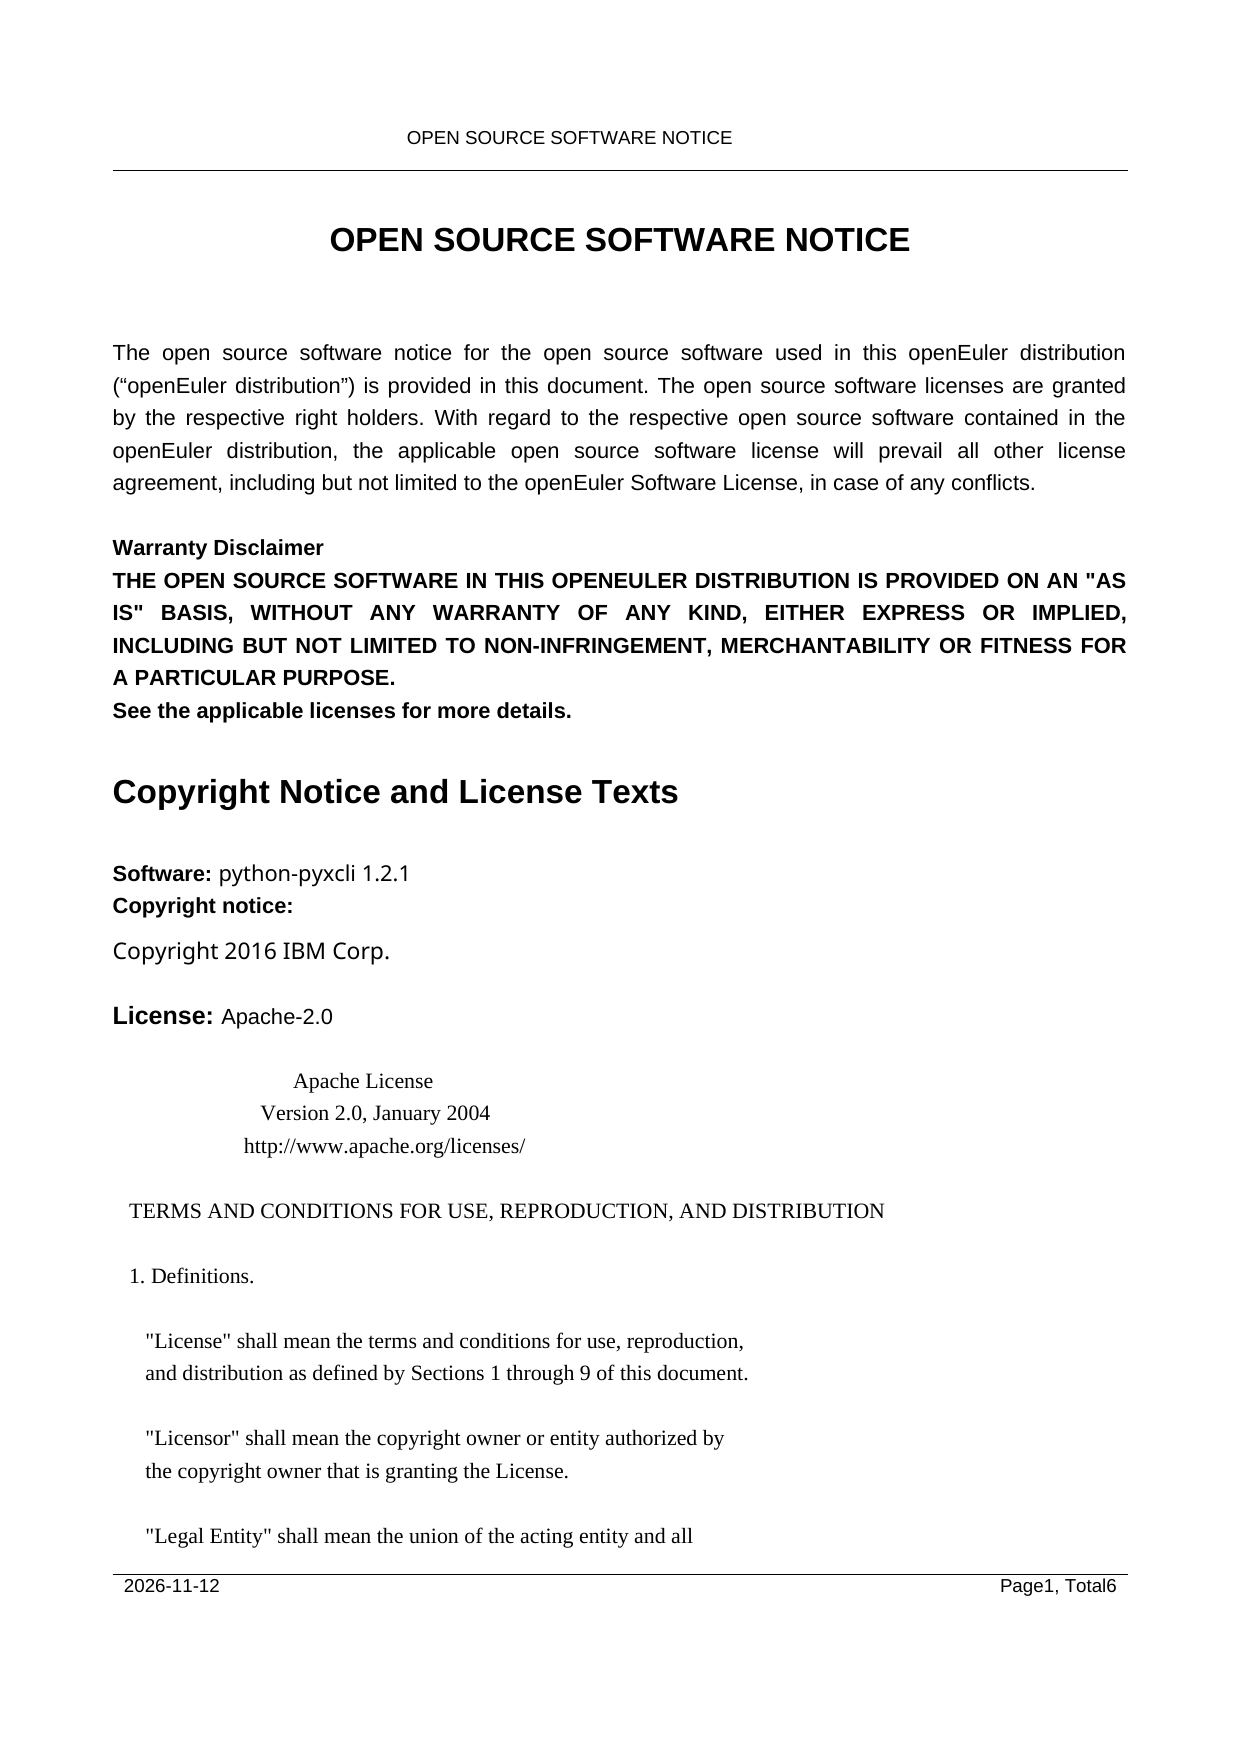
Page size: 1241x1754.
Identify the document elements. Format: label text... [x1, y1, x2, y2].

text License: Apache-2.0 [112, 999, 1128, 1031]
text The open source software notice for the open source software used in this openEuler distribution (“openEuler distribution”) is provided in this document. The open source software licenses are granted by the respective right holders. With regard to the respective open source software contained in the openEuler distribution, the applicable open source software license will prevail all other license agreement, including but not limited to the openEuler Software License, in case of any conflicts. [112, 336, 1128, 499]
title Software: python-pyxcli 1.2.1 [112, 856, 1128, 889]
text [112, 1031, 1128, 1551]
text Warranty Disclaimer [112, 531, 1128, 564]
text OPEN SOURCE SOFTWARE NOTICE [112, 206, 1128, 271]
text Copyright 2016 IBM Corp. [112, 934, 1128, 999]
text Copyright Notice and License Texts [112, 759, 1128, 824]
text Copyright notice: [112, 889, 1128, 921]
text THE OPEN SOURCE SOFTWARE IN THIS OPENEULER DISTRIBUTION IS PROVIDED ON AN "AS IS" BASIS, WITHOUT ANY WARRANTY OF ANY KIND, EITHER EXPRESS OR IMPLIED, INCLUDING BUT NOT LIMITED TO NON-INFRINGEMENT, MERCHANTABILITY OR FITNESS FOR A PARTICULAR PURPOSE. See the applicable licenses for more details. [112, 564, 1128, 726]
